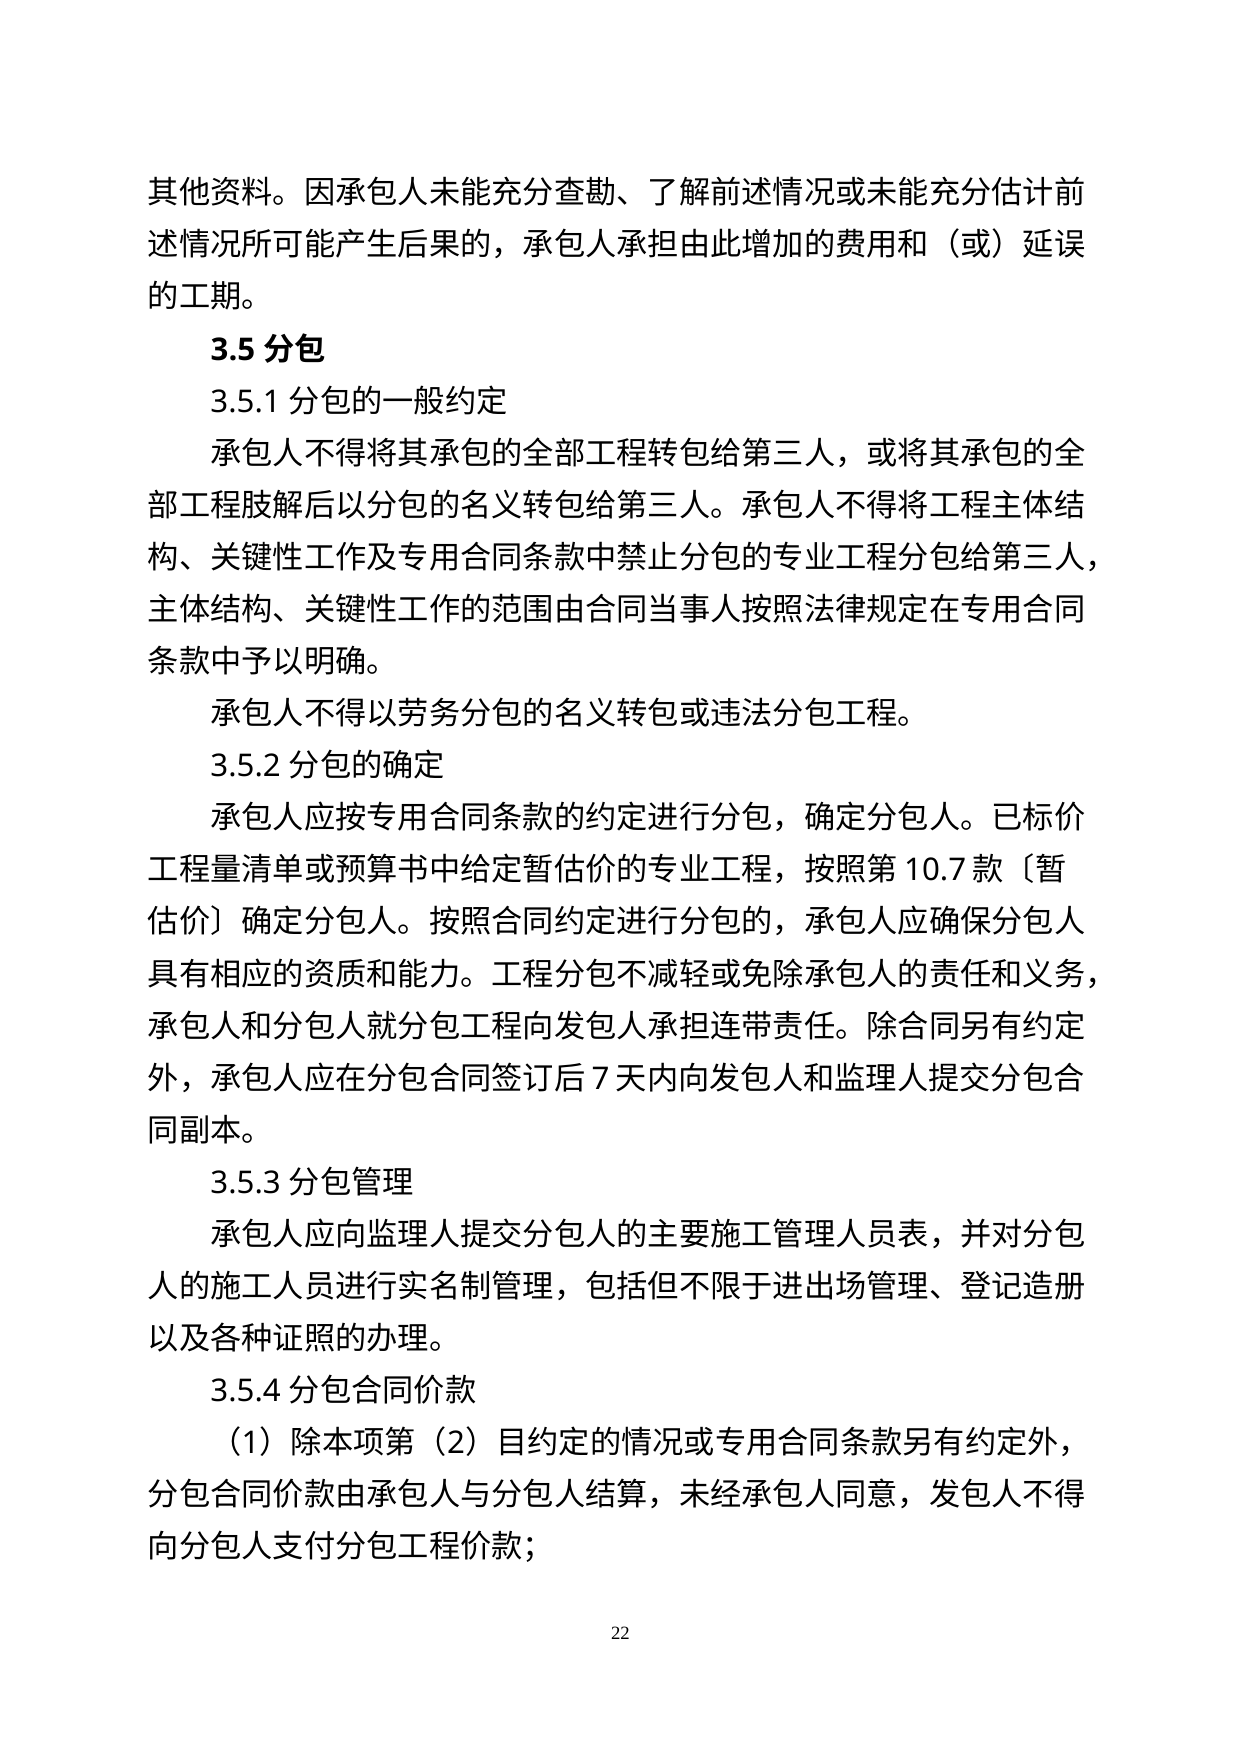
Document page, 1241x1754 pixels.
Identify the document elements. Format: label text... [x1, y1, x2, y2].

text 3.5.1 分包的一般约定 [148, 370, 1092, 422]
text 承包人不得将其承包的全部工程转包给第三人，或将其承包的全部工程肢解后以分包的名义转包给第三人。承包人不得将工程主体结构、关键性工作及专用合同条款中禁止分包的专业工程分包给第三人，主体结构、关键性工作的范围由合同当事人按照法律规定在专用合同条款中予以明确。 [148, 422, 1092, 683]
text 承包人应按专用合同条款的约定进行分包，确定分包人。已标价工程量清单或预算书中给定暂估价的专业工程，按照第10.7款〔暂估价〕确定分包人。按照合同约定进行分包的，承包人应确保分包人具有相应的资质和能力。工程分包不减轻或免除承包人的责任和义务，承包人和分包人就分包工程向发包人承担连带责任。除合同另有约定外，承包人应在分包合同签订后7天内向发包人和监理人提交分包合同副本。 [148, 787, 1092, 1152]
subtitle 3.5 分包 [148, 318, 1092, 370]
text 3.5.3 分包管理 [148, 1152, 1092, 1204]
text 3.5.2 分包的确定 [148, 735, 1092, 787]
text 承包人不得以劳务分包的名义转包或违法分包工程。 [148, 683, 1092, 735]
text （1）除本项第（2）目约定的情况或专用合同条款另有约定外，分包合同价款由承包人与分包人结算，未经承包人同意，发包人不得向分包人支付分包工程价款； [148, 1412, 1092, 1568]
text 3.5.4 分包合同价款 [148, 1360, 1092, 1412]
text 承包人应向监理人提交分包人的主要施工管理人员表，并对分包人的施工人员进行实名制管理，包括但不限于进出场管理、登记造册以及各种证照的办理。 [148, 1204, 1092, 1360]
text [148, 162, 1092, 318]
